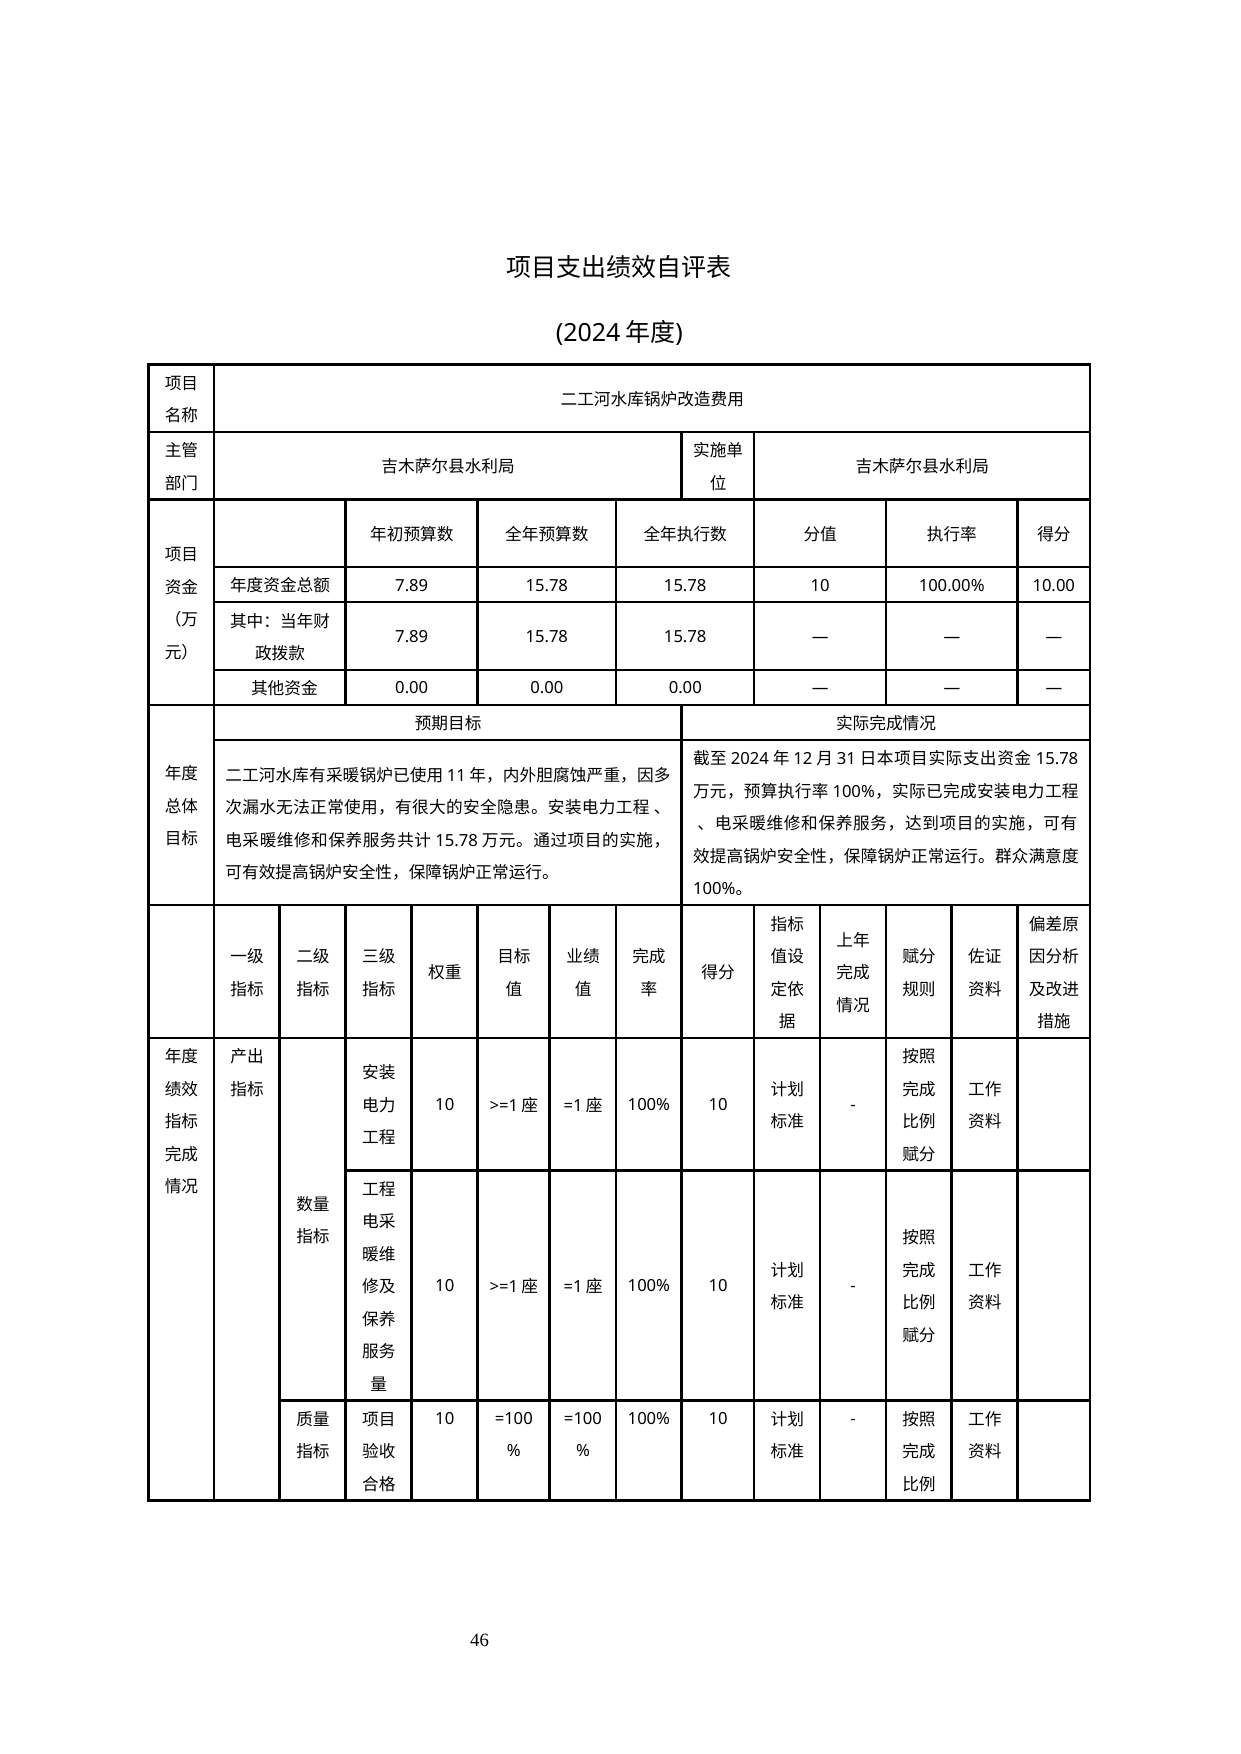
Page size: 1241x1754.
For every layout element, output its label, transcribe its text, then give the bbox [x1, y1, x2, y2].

table_cell 按照完成比例赋分 [887, 1039, 950, 1169]
table_cell — [1019, 603, 1089, 668]
table_cell 15.78 [617, 603, 753, 668]
table_cell 按照完成比例赋分 [887, 1402, 950, 1499]
table_cell 执行率 [887, 501, 1016, 566]
table_cell 工作资料 [953, 1039, 1016, 1169]
table_cell 项目资金（万元） [150, 501, 213, 703]
table_cell >=1座 [479, 1172, 548, 1399]
table_cell 实际完成情况 [683, 706, 1089, 739]
table_cell 二工河水库有采暖锅炉已使用11年，内外胆腐蚀严重，因多次漏水无法正常使用，有很大的安全隐患。安装电力工程 、电采暖维修和保养服务共计15.78万元。通过项目的实施，可有效提高锅炉安全性，保障锅炉正常运行。 [215, 741, 680, 904]
table_cell 0.00 [617, 671, 753, 703]
table_cell 一级指标 [215, 906, 278, 1036]
table_cell 15.78 [479, 603, 615, 668]
table_cell 100.00% [887, 568, 1016, 601]
table_cell 截至2024年12月31日本项目实际支出资金15.78万元，预算执行率100%，实际已完成安装电力工程 、电采暖维修和保养服务，达到项目的实施，可有效提高锅炉安全性，保障锅炉正常运行。群众满意度100%。 [683, 741, 1089, 904]
table_cell 工程电采暖维修及保养服务量 [347, 1172, 410, 1399]
table_cell =1座 [551, 1172, 615, 1399]
table_cell 0.00 [347, 671, 476, 703]
table_cell 年度总体目标 [150, 706, 213, 904]
table_cell 目标值 [479, 906, 548, 1036]
table_cell - [821, 1172, 885, 1399]
table_cell 得分 [683, 906, 753, 1036]
table_cell 100% [617, 1039, 680, 1169]
table_cell 年度绩效指标完成情况 [150, 1039, 213, 1499]
table_cell 业绩值 [551, 906, 615, 1036]
table_cell 100% [617, 1402, 680, 1499]
table_cell - [821, 1402, 885, 1499]
table_cell — [755, 671, 885, 703]
table_cell 实施单位 [683, 433, 753, 498]
table_cell 10 [755, 568, 885, 601]
table_cell 产出指标 [215, 1039, 278, 1499]
table_cell 工作资料 [953, 1172, 1016, 1399]
table_cell 三级指标 [347, 906, 410, 1036]
table_cell - [821, 1039, 885, 1169]
table_cell 质量指标 [281, 1402, 344, 1499]
table_cell 15.78 [479, 568, 615, 601]
table_cell 二级指标 [281, 906, 344, 1036]
table_cell 得分 [1019, 501, 1089, 566]
table_cell — [755, 603, 885, 668]
table_cell 项目名称 [150, 366, 213, 431]
table_cell 7.89 [347, 603, 476, 668]
table_cell 权重 [413, 906, 476, 1036]
table_cell 全年执行数 [617, 501, 753, 566]
table_cell [215, 501, 344, 566]
table_cell [1019, 1039, 1089, 1169]
table_cell =1座 [551, 1039, 615, 1169]
table_cell 15.78 [617, 568, 753, 601]
table_header 项目支出绩效自评表 [148, 233, 1090, 298]
table_cell 工作资料 [953, 1402, 1016, 1499]
table_cell — [1019, 671, 1089, 703]
table_cell 指标值设定依据 [755, 906, 819, 1036]
table_cell 年度资金总额 [215, 568, 344, 601]
table_cell 预期目标 [215, 706, 680, 739]
table_cell 主管部门 [150, 433, 213, 498]
table_cell =100% [479, 1402, 548, 1499]
table_cell =100% [551, 1402, 615, 1499]
table_cell >=1座 [479, 1039, 548, 1169]
table_cell [150, 906, 213, 1036]
table_cell 10.00 [1019, 568, 1089, 601]
table_cell 二工河水库锅炉改造费用 [215, 366, 1089, 431]
table_cell 7.89 [347, 568, 476, 601]
table_cell 赋分规则 [887, 906, 950, 1036]
table_cell 0.00 [479, 671, 615, 703]
table_cell 其他资金 [215, 671, 344, 703]
table_cell 10 [413, 1039, 476, 1169]
table_cell 10 [413, 1402, 476, 1499]
table_cell 年初预算数 [347, 501, 476, 566]
table_cell 项目验收合格率（%） [347, 1402, 410, 1499]
table_cell 10 [683, 1039, 753, 1169]
table_cell 数量指标 [281, 1039, 344, 1399]
table_cell 计划标准 [755, 1039, 819, 1169]
table_cell 上年完成情况 [821, 906, 885, 1036]
table_cell 吉木萨尔县水利局 [215, 433, 680, 498]
table_cell 其中：当年财政拨款 [215, 603, 344, 668]
table_cell 10 [683, 1172, 753, 1399]
table_cell 计划标准 [755, 1402, 819, 1499]
table_cell 10 [413, 1172, 476, 1399]
table_cell 分值 [755, 501, 885, 566]
table_cell 计划标准 [755, 1172, 819, 1399]
table_cell 吉木萨尔县水利局 [755, 433, 1089, 498]
table_cell 按照完成比例赋分 [887, 1172, 950, 1399]
table_cell 偏差原因分析及改进措施 [1019, 906, 1089, 1036]
table_cell 安装电力工程 [347, 1039, 410, 1169]
table_cell — [887, 671, 1016, 703]
table_cell 佐证资料 [953, 906, 1016, 1036]
table_cell — [887, 603, 1016, 668]
table_cell 100% [617, 1172, 680, 1399]
table_cell (2024年度) [148, 298, 1090, 363]
table_cell 10 [683, 1402, 753, 1499]
table_cell [1019, 1172, 1089, 1399]
table_cell [1019, 1402, 1089, 1499]
table_cell 完成率 [617, 906, 680, 1036]
table_cell 全年预算数 [479, 501, 615, 566]
